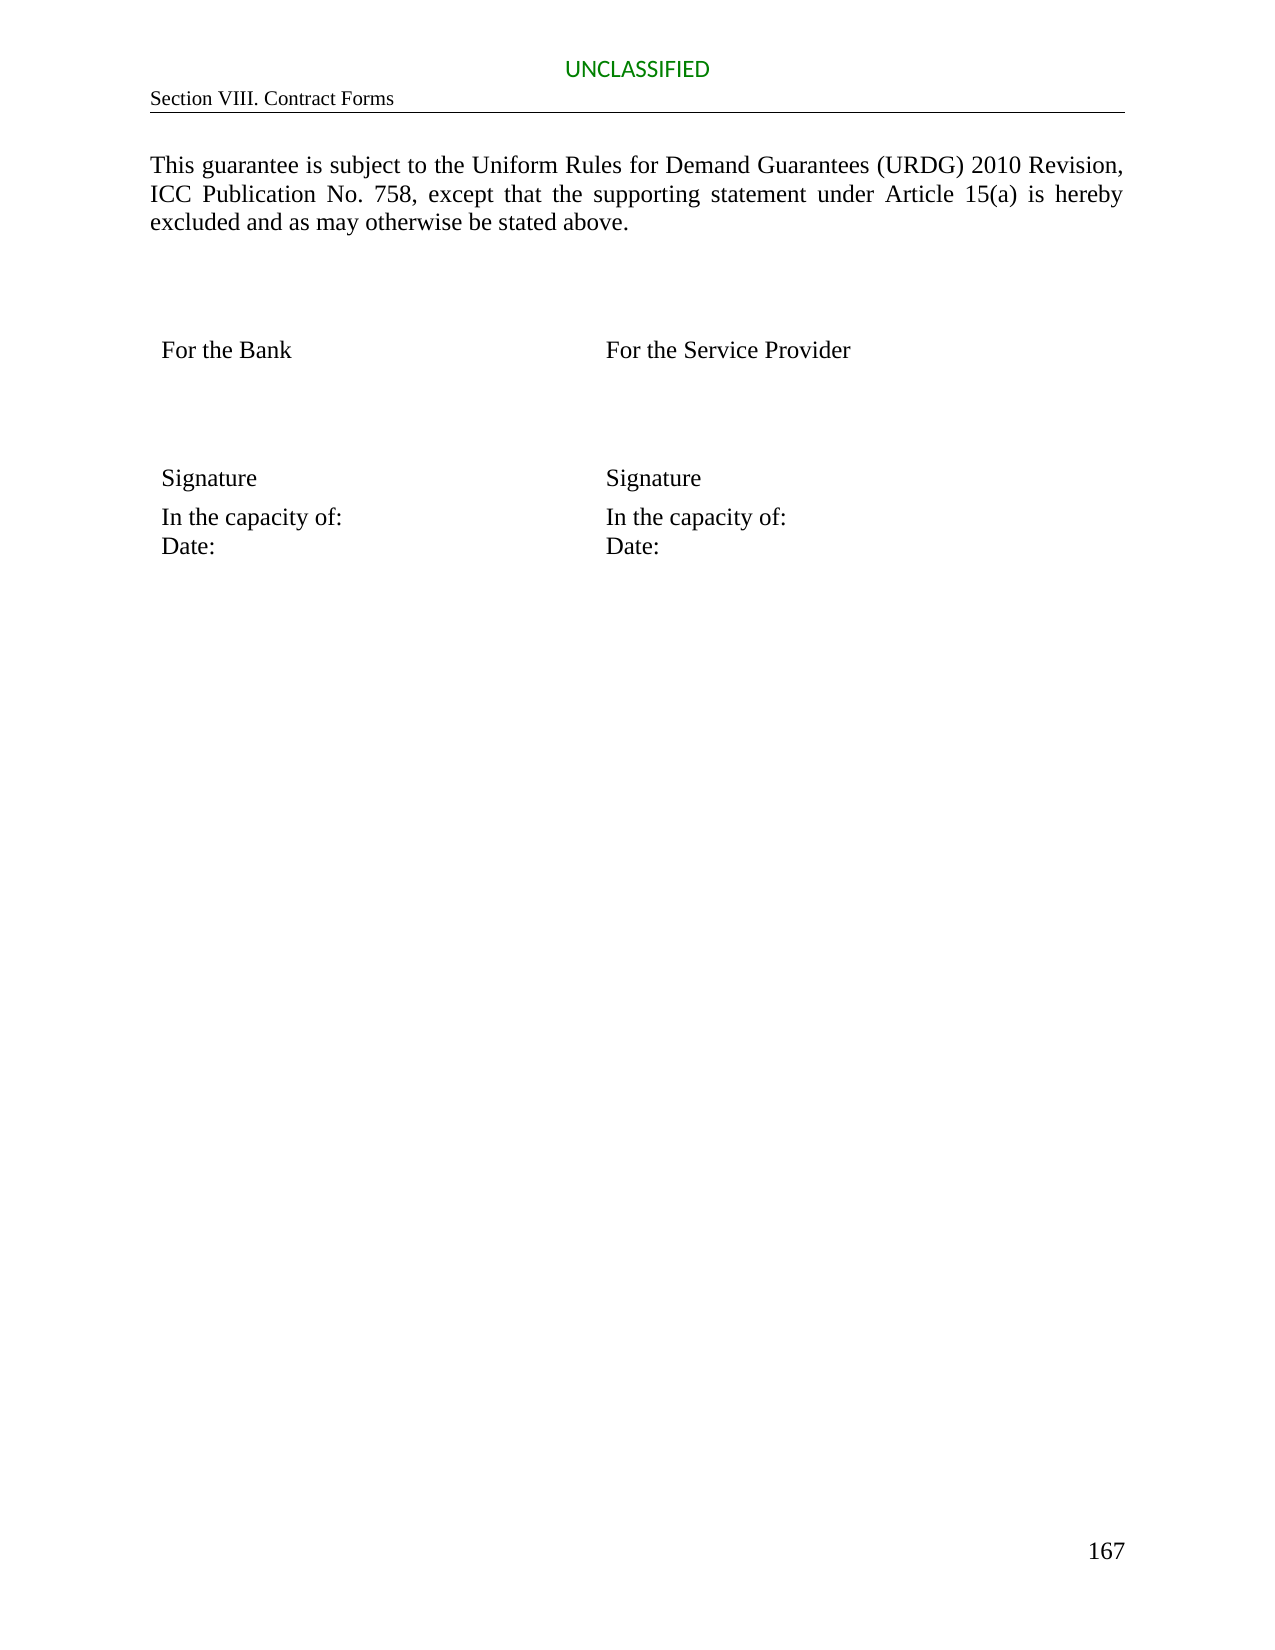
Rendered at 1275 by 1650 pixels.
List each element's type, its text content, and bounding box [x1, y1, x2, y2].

table_header For the Service Provider [594, 325, 1039, 374]
table_cell In the capacity of: [150, 503, 594, 531]
text This guarantee is subject to the Uniform Rules for Demand Guarantees (URDG) 2010 Revision, ICC Publication No. 758, except that the supporting statement under Article 15(a) is hereby excluded and as may otherwise be stated above. [150, 150, 1125, 236]
table_cell Signature [150, 375, 594, 502]
table_cell Signature [594, 375, 1039, 502]
table_cell In the capacity of: [594, 503, 1039, 531]
table_cell Date: [150, 531, 594, 597]
table_cell Date: [594, 531, 1039, 597]
table_header For the Bank [150, 325, 594, 374]
